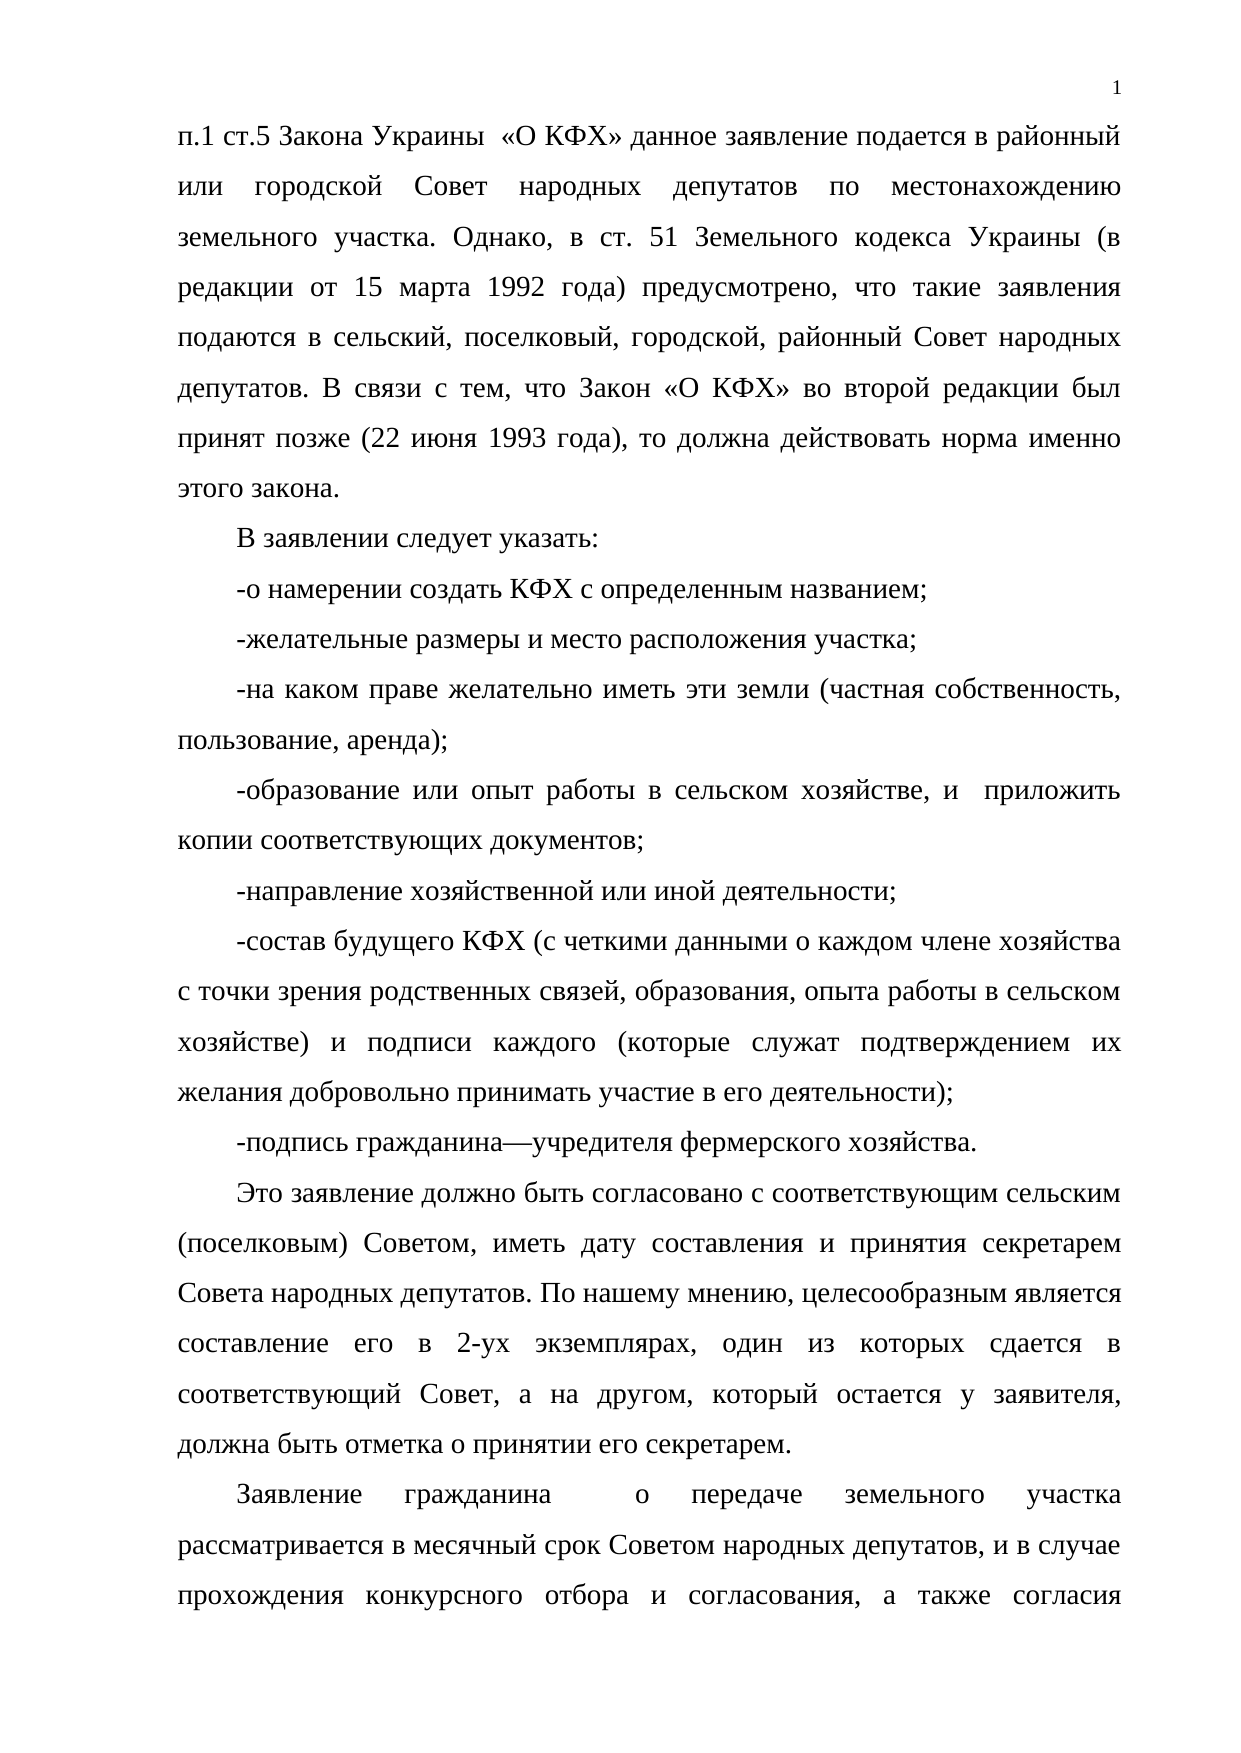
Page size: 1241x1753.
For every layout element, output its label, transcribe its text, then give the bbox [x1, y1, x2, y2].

text -на каком праве желательно иметь эти земли (частная собственность, пользование, аренда); [177, 672, 1122, 755]
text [177, 1477, 1122, 1611]
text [177, 118, 1122, 504]
text В заявлении следует указать: [177, 521, 1122, 554]
text -подпись гражданина—учредителя фермерского хозяйства. [177, 1124, 1122, 1158]
text -о намерении создать КФХ с определенным названием; [177, 571, 1122, 604]
text -направление хозяйственной или иной деятельности; [177, 873, 1122, 906]
text -желательные размеры и место расположения участка; [177, 621, 1122, 655]
text -состав будущего КФХ (с четкими данными о каждом члене хозяйства с точки зрения родственных связей, образования, опыта работы в сельском хозяйстве) и подписи каждого (которые служат подтверждением их желания добровольно принимать участие в его деятельности); [177, 923, 1122, 1108]
text -образование или опыт работы в сельском хозяйстве, и приложить копии соответствующих документов; [177, 772, 1122, 856]
text Это заявление должно быть согласовано с соответствующим сельским (поселковым) Советом, иметь дату составления и принятия секретарем Совета народных депутатов. По нашему мнению, целесообразным является составление его в 2-ух экземплярах, один из которых сдается в соответствующий Совет, а на другом, который остается у заявителя, должна быть отметка о принятии его секретарем. [177, 1175, 1122, 1460]
